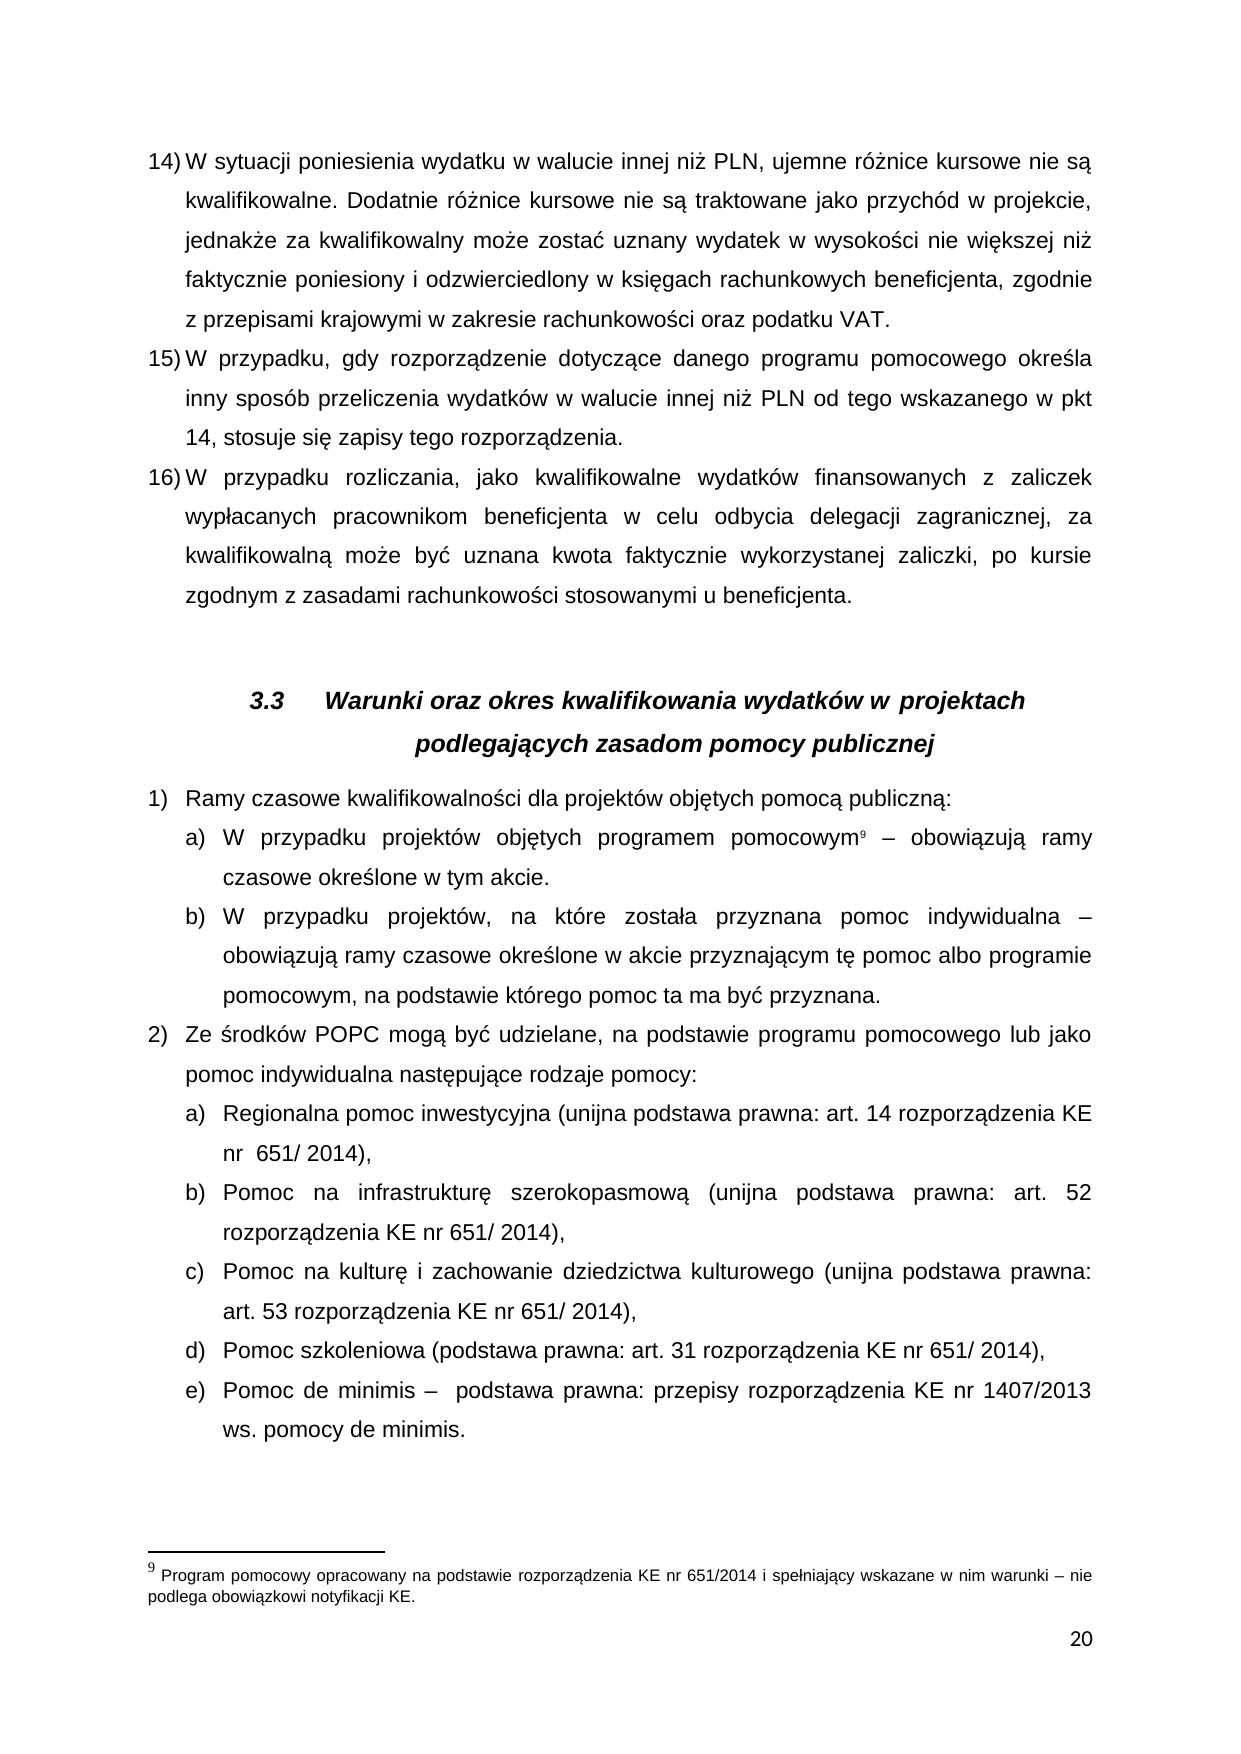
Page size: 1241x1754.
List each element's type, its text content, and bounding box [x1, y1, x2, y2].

list Pomoc szkoleniowa (podstawa prawna: art. 31 rozporządzenia KE nr 651/ 2014), [185, 1337, 1093, 1364]
list W przypadku rozliczania, jako kwalifikowalne wydatków finansowanych z zaliczek wypłacanych pracownikom beneficjenta w celu odbycia delegacji zagranicznej, za kwalifikowalną może być uznana kwota faktycznie wykorzystanej zaliczki, po kursie zgodnym z zasadami rachunkowości stosowanymi u beneficjenta. [148, 463, 1093, 608]
subtitle Warunki oraz okres kwalifikowania wydatków w projektach podlegających zasadom pomocy publicznej [185, 686, 1093, 758]
list Regionalna pomoc inwestycyjna (unijna podstawa prawna: art. 14 rozporządzenia KE nr 651/ 2014), [185, 1100, 1093, 1166]
list Pomoc na kulturę i zachowanie dziedzictwa kulturowego (unijna podstawa prawna: art. 53 rozporządzenia KE nr 651/ 2014), [185, 1258, 1093, 1324]
list Ze środków POPC mogą być udzielane, na podstawie programu pomocowego lub jako pomoc indywidualna następujące rodzaje pomocy: [148, 1021, 1093, 1087]
list W przypadku, gdy rozporządzenie dotyczące danego programu pomocowego określa inny sposób przeliczenia wydatków w walucie innej niż PLN od tego wskazanego w pkt 14, stosuje się zapisy tego rozporządzenia. [148, 345, 1093, 450]
list Pomoc na infrastrukturę szerokopasmową (unijna podstawa prawna: art. 52 rozporządzenia KE nr 651/ 2014), [185, 1179, 1093, 1245]
list W sytuacji poniesienia wydatku w walucie innej niż PLN, ujemne różnice kursowe nie są kwalifikowalne. Dodatnie różnice kursowe nie są traktowane jako przychód w projekcie, jednakże za kwalifikowalny może zostać uznany wydatek w wysokości nie większej niż faktycznie poniesiony i odzwierciedlony w księgach rachunkowych beneficjenta, zgodnie z przepisami krajowymi w zakresie rachunkowości oraz podatku VAT. [148, 148, 1093, 332]
list Ramy czasowe kwalifikowalności dla projektów objętych pomocą publiczną: [148, 784, 1093, 811]
list Pomoc de minimis – podstawa prawna: przepisy rozporządzenia KE nr 1407/2013 ws. pomocy de minimis. [185, 1377, 1093, 1443]
list W przypadku projektów, na które została przyznana pomoc indywidualna – obowiązują ramy czasowe określone w akcie przyznającym tę pomoc albo programie pomocowym, na podstawie którego pomoc ta ma być przyznana. [185, 903, 1093, 1008]
list W przypadku projektów objętych programem pomocowym – obowiązują ramy czasowe określone w tym akcie. [185, 824, 1093, 890]
